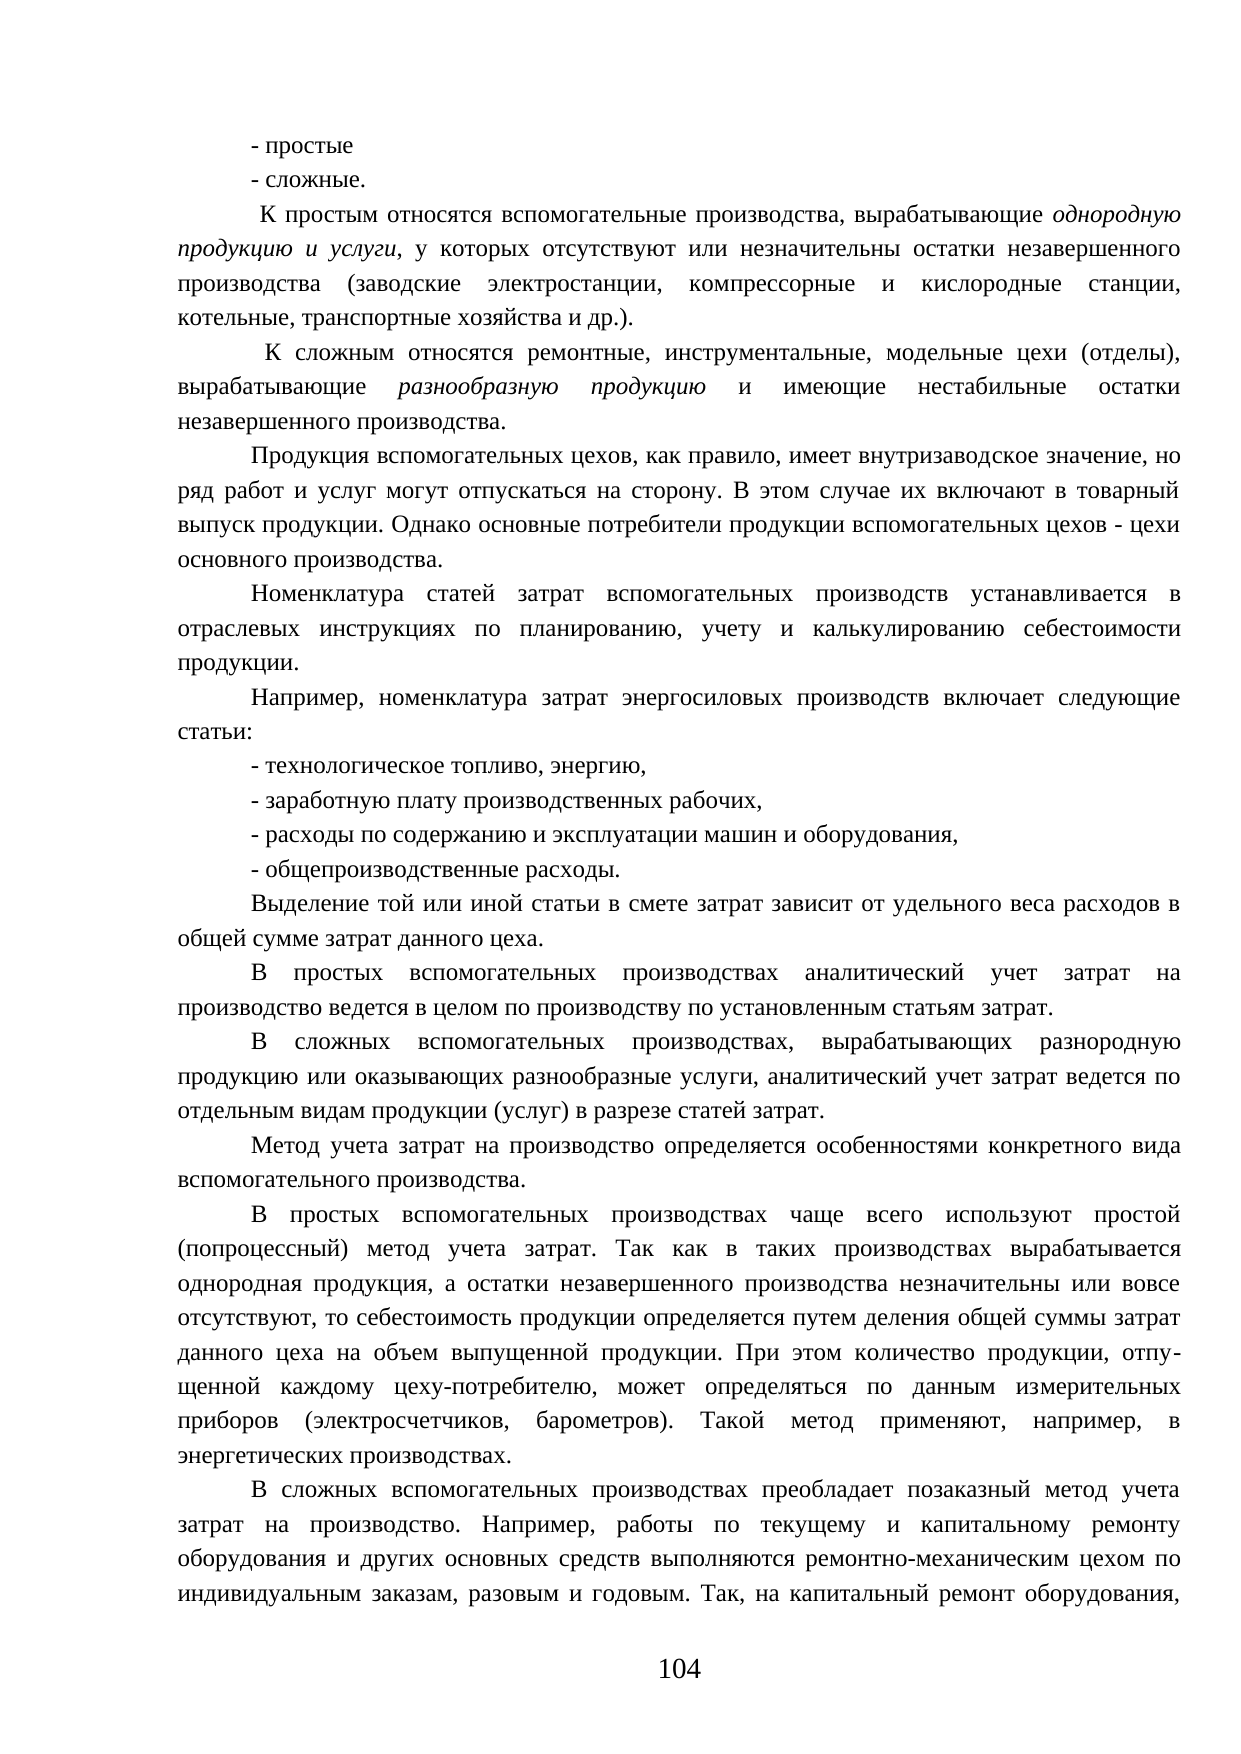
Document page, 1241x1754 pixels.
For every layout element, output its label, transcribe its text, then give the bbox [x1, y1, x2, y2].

text В сложных вспомогательных производствах, вырабатывающих разнородную продукцию или оказывающих разнообразные услуги, аналитический учет затрат ведется по отдельным видам продукции (услуг) в разрезе статей затрат. [177, 1026, 1181, 1124]
text - технологическое топливо, энергию, [177, 751, 1181, 779]
text В простых вспомогательных производствах чаще всего используют простой (попроцессный) метод учета затрат. Так как в таких производствах вырабатывается однородная продукция, а остатки незавершенного производства незначительны или вовсе отсутствуют, то себестоимость продукции определяется путем деления общей суммы затрат данного цеха на объем выпущенной продукции. При этом количество продукции, отпущенной каждому цеху-потребителю, может определяться по данным измерительных приборов (электросчетчиков, барометров). Такой метод применяют, например, в энергетических производствах. [177, 1199, 1181, 1469]
text - заработную плату производственных рабочих, [177, 785, 1181, 814]
text Например, номенклатура затрат энергосиловых производств включает следующие статьи: [177, 682, 1181, 745]
text - простые [177, 130, 1181, 159]
text - расходы по содержанию и эксплуатации машин и оборудования, [177, 819, 1181, 848]
text В простых вспомогательных производствах аналитический учет затрат на производство ведется в целом по производству по установленным статьям затрат. [177, 957, 1181, 1021]
text - общепроизводственные расходы. [177, 854, 1181, 883]
text К простым относятся вспомогательные производства, вырабатывающие однородную продукцию и услуги, у которых отсутствуют или незначительны остатки незавершенного производства (заводские электростанции, компрессорные и кислородные станции, котельные, транспортные хозяйства и др.). [177, 199, 1181, 331]
text Метод учета затрат на производство определяется особенностями конкретного вида вспомогательного производства. [177, 1130, 1181, 1193]
text - сложные. [177, 164, 1181, 193]
text К сложным относятся ремонтные, инструментальные, модельные цехи (отделы), вырабатывающие разнообразную продукцию и имеющие нестабильные остатки незавершенного производства. [177, 337, 1181, 434]
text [177, 1474, 1181, 1607]
text Выделение той или иной статьи в смете затрат зависит от удельного веса расходов в общей сумме затрат данного цеха. [177, 888, 1181, 952]
text Номенклатура статей затрат вспомогательных производств устанавливается в отраслевых инструкциях по планированию, учету и калькулированию себестоимости продукции. [177, 578, 1181, 676]
text Продукция вспомогательных цехов, как правило, имеет внутризаводское значение, но ряд работ и услуг могут отпускаться на сторону. В этом случае их включают в товарный выпуск продукции. Однако основные потребители продукции вспомогательных цехов - цехи основного производства. [177, 440, 1181, 572]
